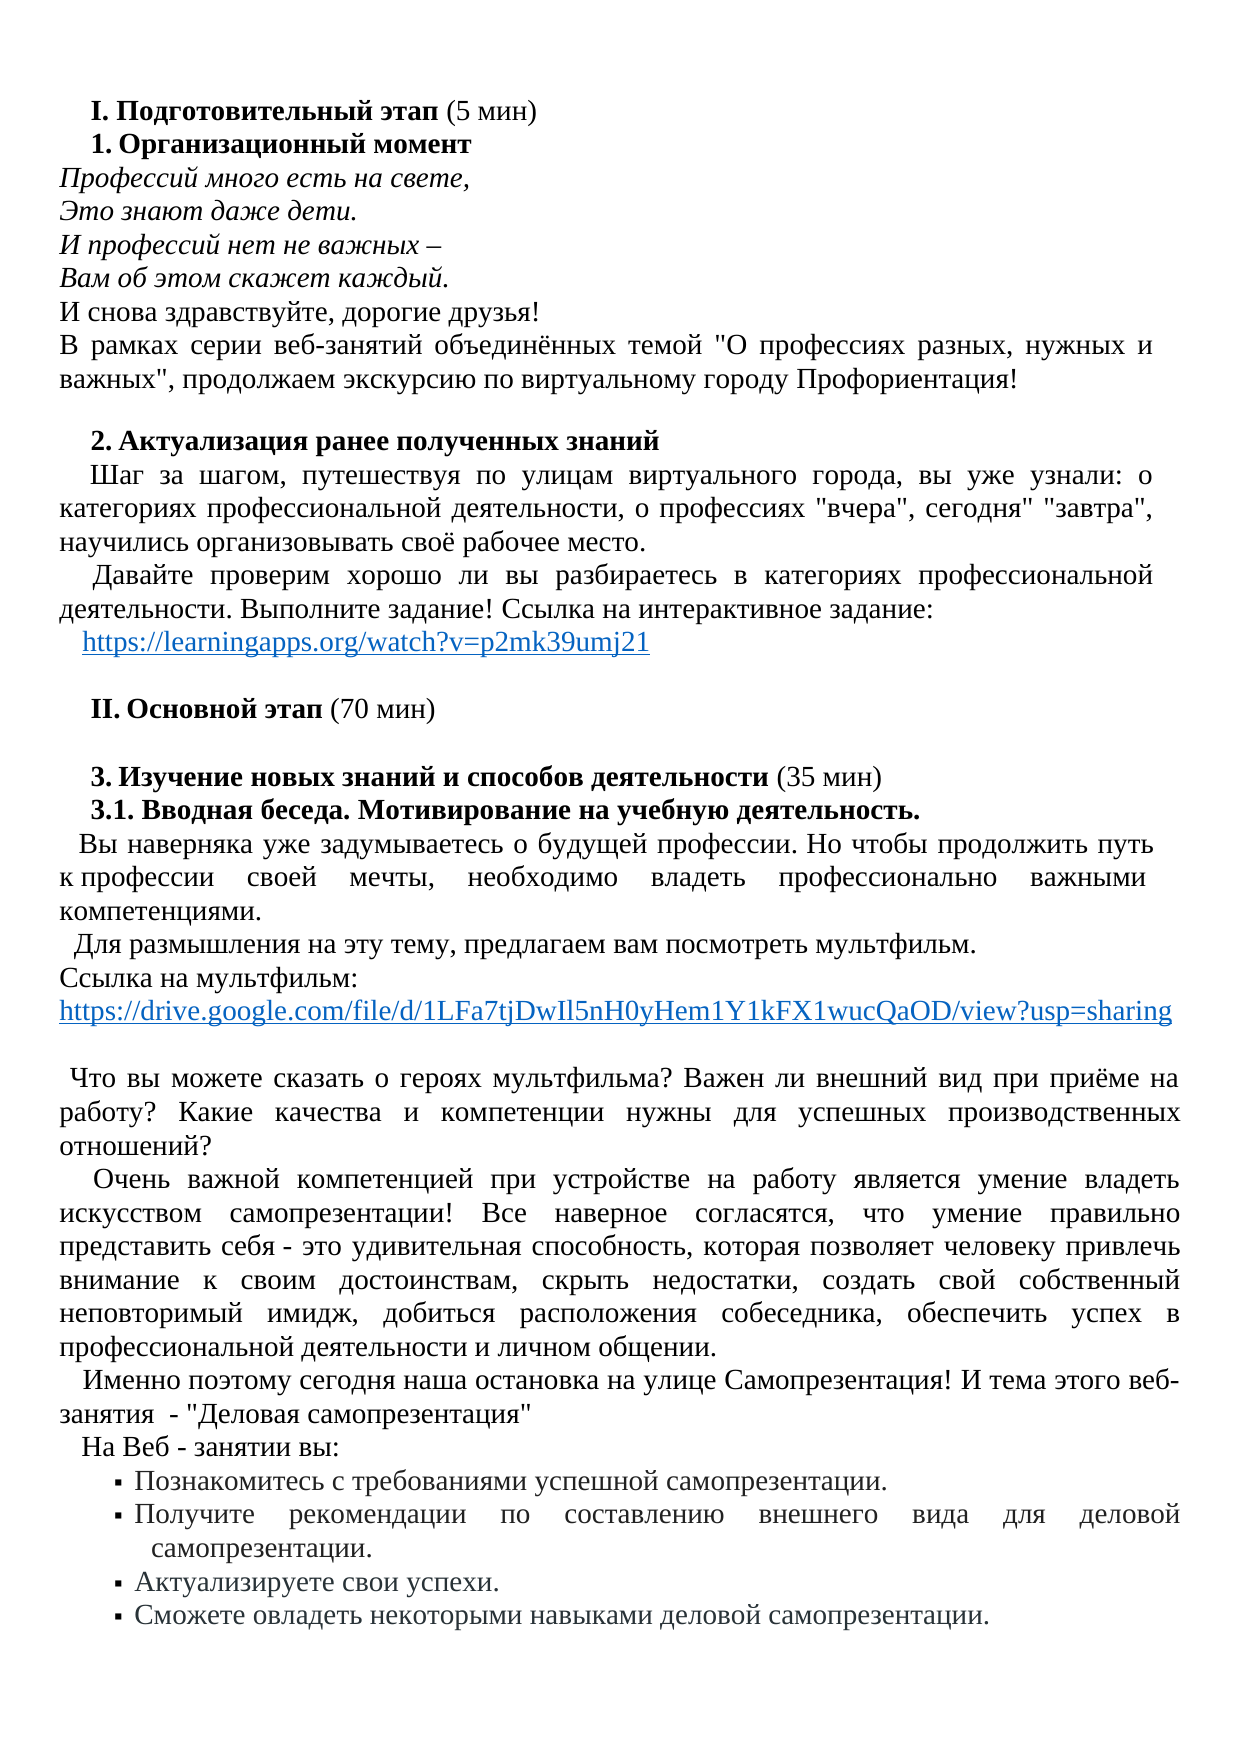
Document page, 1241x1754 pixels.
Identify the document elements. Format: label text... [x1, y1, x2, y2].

text И снова здравствуйте, дорогие друзья! [59, 294, 1154, 327]
text Вам об этом скажет каждый. [59, 260, 1154, 294]
text В рамках серии веб-занятий объединённых темой "О профессиях разных, нужных и важных", продолжаем экскурсию по виртуальному городу Профориентация! [59, 327, 1154, 394]
list Актуализируете свои успехи. [113, 1564, 1181, 1597]
text Ссылка на мультфильм: [59, 960, 1181, 993]
list Познакомитесь с требованиями успешной самопрезентации. [113, 1463, 1181, 1497]
list Сможете овладеть некоторыми навыками деловой самопрезентации. [113, 1597, 1181, 1631]
text II. Основной этап (70 мин) [59, 692, 1181, 725]
text Профессий много есть на свете, [59, 160, 1154, 193]
text 3. Изучение новых знаний и способов деятельности (35 мин) [59, 759, 1181, 792]
text Вы наверняка уже задумываетесь о будущей профессии. Но чтобы продолжить путь к профессии своей мечты, необходимо владеть профессионально важными компетенциями. [59, 826, 1154, 926]
text Очень важной компетенцией при устройстве на работу является умение владеть искусством самопрезентации! Все наверное согласятся, что умение правильно представить себя - это удивительная способность, которая позволяет человеку привлечь внимание к своим достоинствам, скрыть недостатки, создать свой собственный неповторимый имидж, добиться расположения собеседника, обеспечить успех в профессиональной деятельности и личном общении. [59, 1161, 1181, 1362]
text Для размышления на эту тему, предлагаем вам посмотреть мультфильм. [59, 926, 1154, 960]
text Шаг за шагом, путешествуя по улицам виртуального города, вы уже узнали: о категориях профессиональной деятельности, о профессиях "вчера", сегодня" "завтра", научились организовывать своё рабочее место. [59, 457, 1154, 557]
text https://learningapps.org/watch?v=p2mk39umj21 [82, 624, 1154, 658]
text 3.1. Вводная беседа. Мотивирование на учебную деятельность. [59, 792, 1181, 826]
text I. Подготовительный этап (5 мин) [59, 93, 1181, 126]
text На Веб - занятии вы: [59, 1429, 1181, 1463]
text 2. Актуализация ранее полученных знаний [59, 423, 1181, 457]
text Это знают даже дети. [59, 193, 1154, 227]
text Давайте проверим хорошо ли вы разбираетесь в категориях профессиональной деятельности. Выполните задание! Ссылка на интерактивное задание: [59, 557, 1154, 624]
text https://drive.google.com/file/d/1LFa7tjDwIl5nH0yHem1Y1kFX1wucQaOD/view?usp=sharing [59, 993, 1181, 1027]
text И профессий нет не важных – [59, 227, 1154, 260]
list Получите рекомендации по составлению внешнего вида для деловой самопрезентации. [113, 1497, 1181, 1564]
text Именно поэтому сегодня наша остановка на улице Самопрезентация! И тема этого веб-занятия - "Деловая самопрезентация" [59, 1362, 1181, 1429]
text Что вы можете сказать о героях мультфильма? Важен ли внешний вид при приёме на работу? Какие качества и компетенции нужны для успешных производственных отношений? [59, 1061, 1181, 1161]
text 1. Организационный момент [59, 126, 1181, 160]
